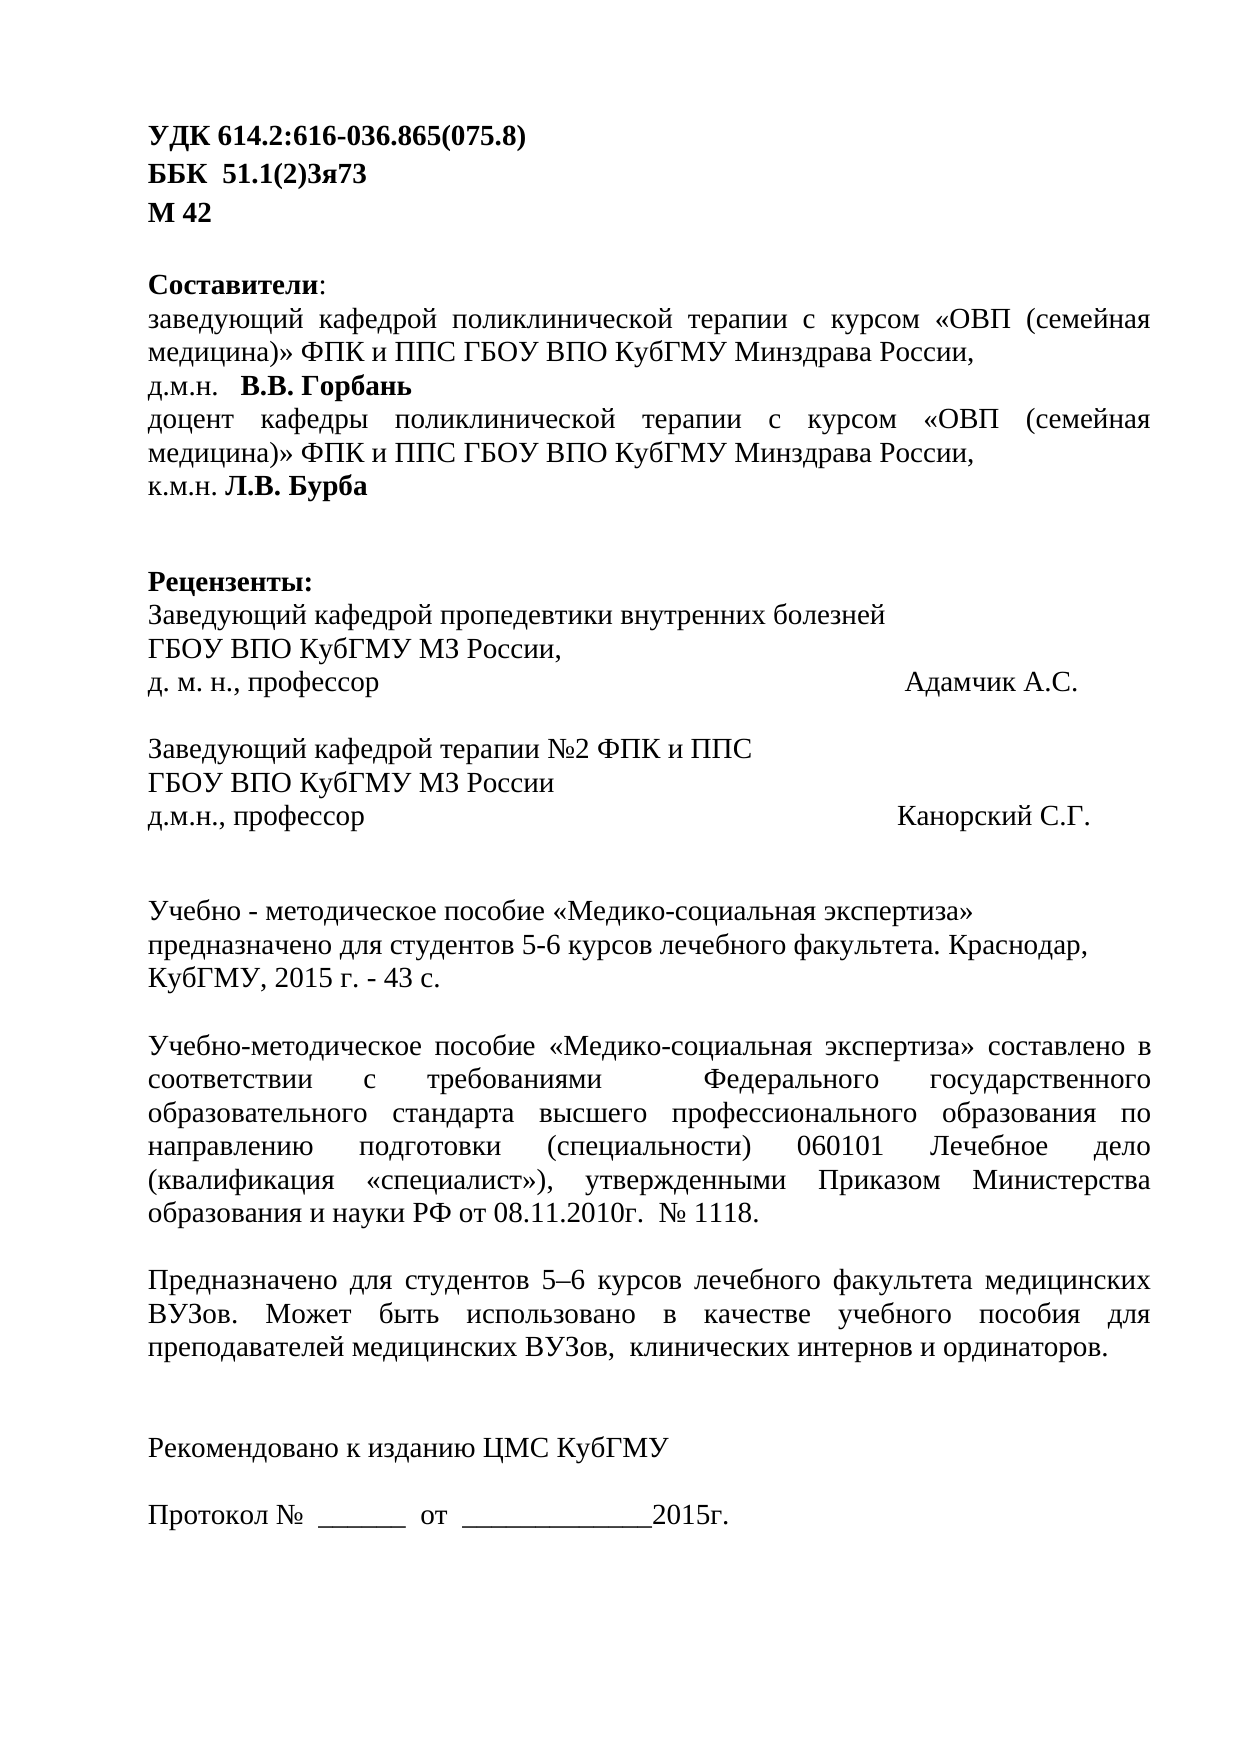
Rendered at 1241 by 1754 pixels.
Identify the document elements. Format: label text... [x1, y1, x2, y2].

text ГБОУ ВПО КубГМУ МЗ России, [148, 631, 1152, 664]
text д. м. н., профессор Адамчик А.С. [148, 664, 1152, 698]
text Составители: [148, 267, 1152, 301]
text д.м.н. В.В. Горбань [148, 368, 1152, 401]
text к.м.н. Л.В. Бурба [148, 468, 1152, 502]
text заведующий кафедрой поликлинической терапии с курсом «ОВП (семейная медицина)» ФПК и ППС ГБОУ ВПО КубГМУ Минздрава России, [148, 301, 1152, 368]
text Учебно - методическое пособие «Медико-социальная экспертиза» предназначено для студентов 5-6 курсов лечебного факультета. Краснодар, КубГМУ, 2015 г. - 43 с. [148, 893, 1152, 994]
text доцент кафедры поликлинической терапии с курсом «ОВП (семейная медицина)» ФПК и ППС ГБОУ ВПО КубГМУ Минздрава России, [148, 401, 1152, 468]
text Учебно-методическое пособие «Медико-социальная экспертиза» составлено в соответствии с требованиями Федерального государственного образовательного стандарта высшего профессионального образования по направлению подготовки (специальности) 060101 Лечебное дело (квалификация «специалист»), утвержденными Приказом Министерства образования и науки РФ от 08.11.2010г. № 1118. [148, 1028, 1152, 1229]
text ГБОУ ВПО КубГМУ МЗ России [148, 765, 1152, 798]
text Протокол № ______ от _____________2015г. [148, 1497, 1152, 1531]
text ББК 51.1(2)3я73 [148, 157, 1152, 190]
text УДК 614.2:616-036.865(075.8) [148, 118, 1152, 152]
text Рецензенты: [148, 564, 1152, 597]
text Заведующий кафедрой терапии №2 ФПК и ППС [148, 731, 1152, 765]
text М 42 [148, 195, 1152, 229]
text Предназначено для студентов 5–6 курсов лечебного факультета медицинских ВУЗов. Может быть использовано в качестве учебного пособия для преподавателей медицинских ВУЗов, клинических интернов и ординаторов. [148, 1262, 1152, 1363]
text Заведующий кафедрой пропедевтики внутренних болезней [148, 597, 1152, 631]
text д.м.н., профессор Канорский С.Г. [148, 798, 1152, 832]
text Рекомендовано к изданию ЦМС КубГМУ [148, 1430, 1152, 1464]
